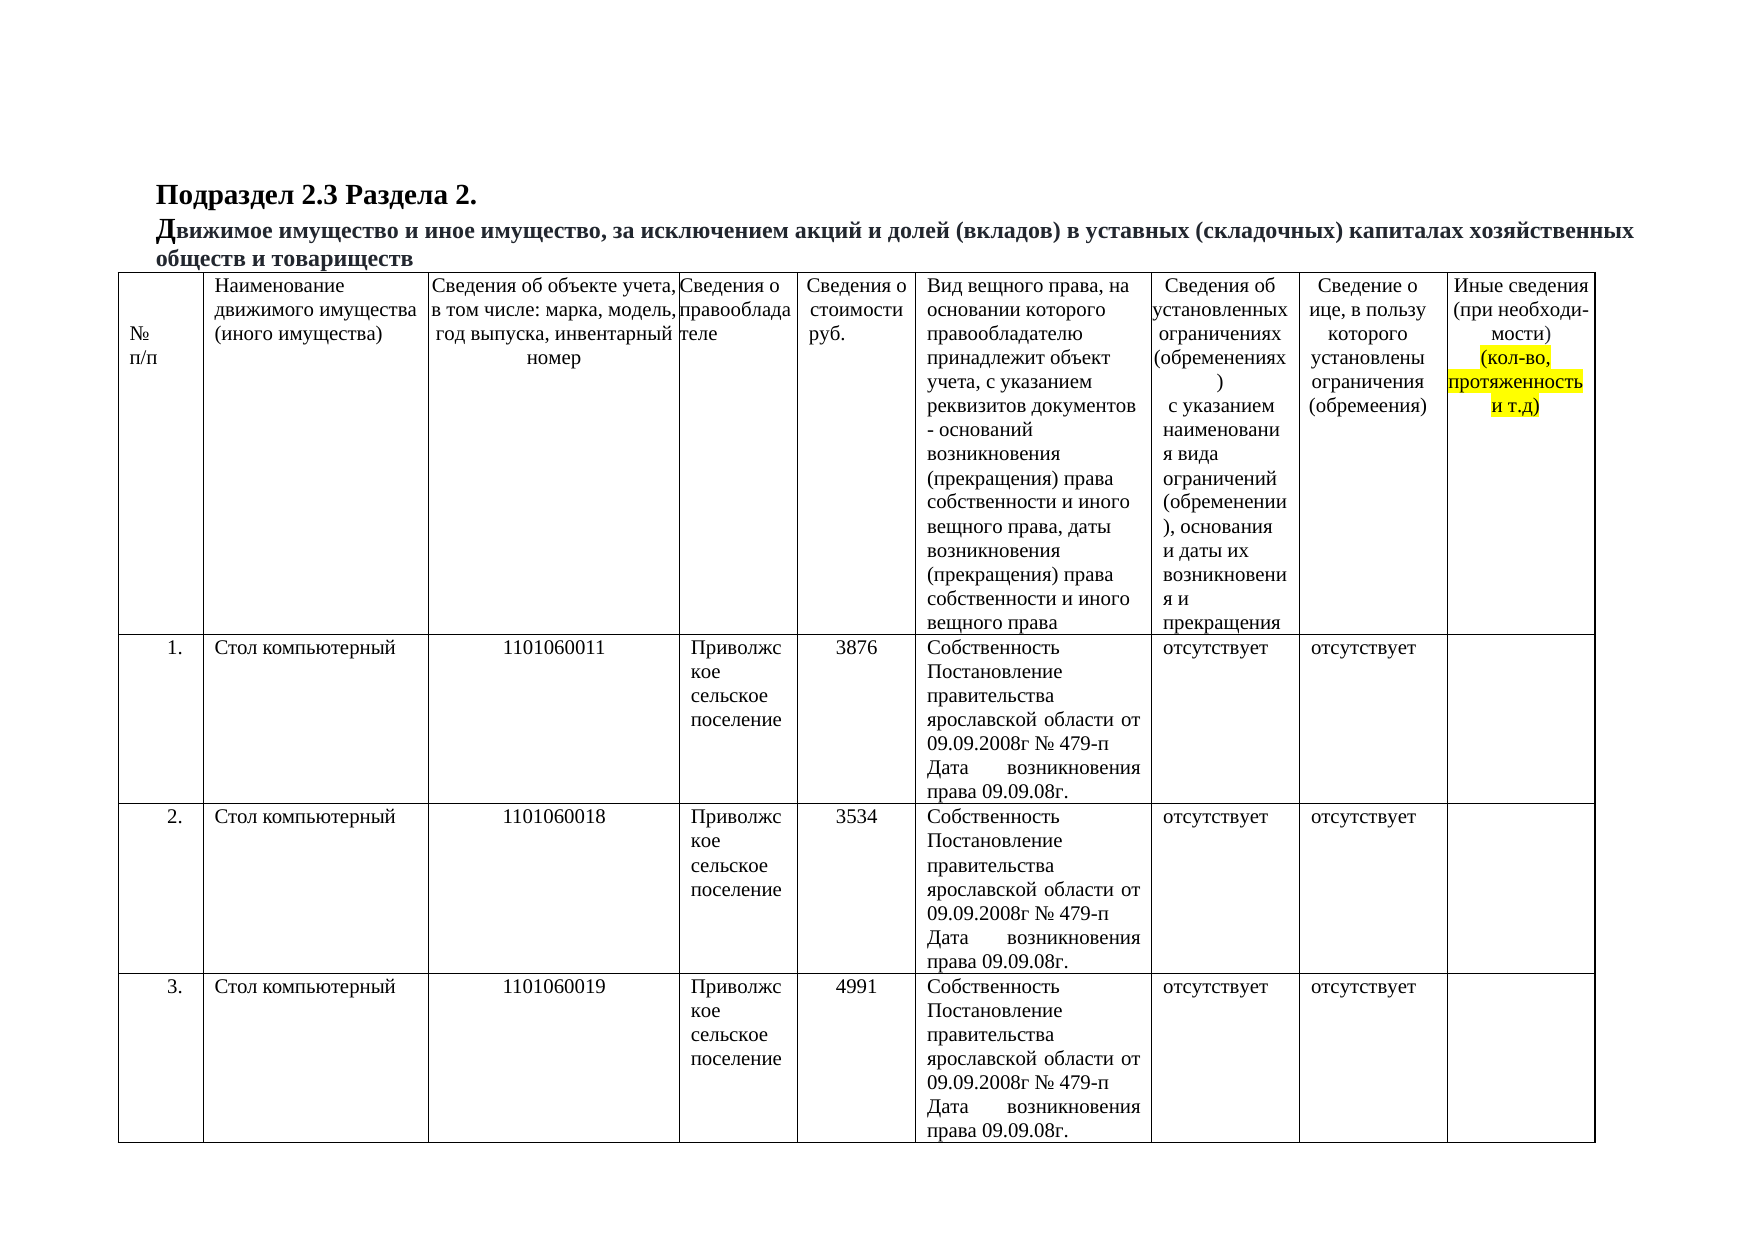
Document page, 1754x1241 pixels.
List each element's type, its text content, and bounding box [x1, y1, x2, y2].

table_cell отсутствует [1300, 804, 1447, 973]
text Подраздел 2.3 Раздела 2. [156, 177, 1636, 211]
text Движимое имущество и иное имущество, за исключением акций и долей (вкладов) в уставных (складочных) капиталах хозяйственных обществ и товариществ [156, 211, 1636, 272]
table_cell 1101060019 [429, 974, 679, 1142]
table_cell отсутствует [1300, 974, 1447, 1142]
table_cell Собственность Постановление правительства ярославской области от 09.09.2008г № 479-п Дата возникновения права 09.09.08г. [916, 804, 1151, 973]
table_cell 3876 [798, 635, 915, 803]
table_header Вид вещного права, на основании которого правообладателю принадлежит объект учета, с указанием реквизитов документов - оснований возникновения (прекращения) права собственности и иного вещного права, даты возникновения (прекращения) права собственности и иного вещного права [916, 273, 1151, 634]
table_cell Приволжское сельское поселение [680, 804, 797, 973]
table_header Наименование движимого имущества (иного имущества) [204, 273, 428, 634]
table_cell отсутствует [1152, 804, 1299, 973]
table_cell 1101060018 [429, 804, 679, 973]
table_cell отсутствует [1152, 974, 1299, 1142]
table_header Сведения о стоимости руб. [798, 273, 915, 634]
table_header Иные сведения (при необходи-мости) (кол-во, протяженность и т.д) [1448, 273, 1594, 634]
table_header Сведения о правообладателе [680, 273, 797, 634]
table_cell Приволжское сельское поселение [680, 635, 797, 803]
table_cell [1448, 974, 1594, 1142]
table_cell Стол компьютерный [204, 974, 428, 1142]
table_cell [1448, 635, 1594, 803]
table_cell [916, 974, 1151, 1142]
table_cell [680, 974, 797, 1142]
table_header Сведение о ице, в пользу которого установлены ограничения (обремеения) [1300, 273, 1447, 634]
table_cell [119, 804, 203, 973]
table_cell Стол компьютерный [204, 804, 428, 973]
table_cell отсутствует [1300, 635, 1447, 803]
table_header Сведения об установленных ограничениях (обременениях) с указанием наименования вида ограничений (обременении), основания и даты их возникновения и прекращения [1152, 273, 1299, 634]
table_cell 3534 [798, 804, 915, 973]
table_cell отсутствует [1152, 635, 1299, 803]
table_header Сведения об объекте учета, в том числе: марка, модель, год выпуска, инвентарный номер [429, 273, 679, 634]
table_cell Стол компьютерный [204, 635, 428, 803]
table_cell [1448, 804, 1594, 973]
table_header № п/п [119, 273, 203, 634]
table_cell [119, 635, 203, 803]
table_cell 1101060011 [429, 635, 679, 803]
table_cell [119, 974, 203, 1142]
table_cell Собственность Постановление правительства ярославской области от 09.09.2008г № 479-п Дата возникновения права 09.09.08г. [916, 635, 1151, 803]
table_cell 4991 [798, 974, 915, 1142]
